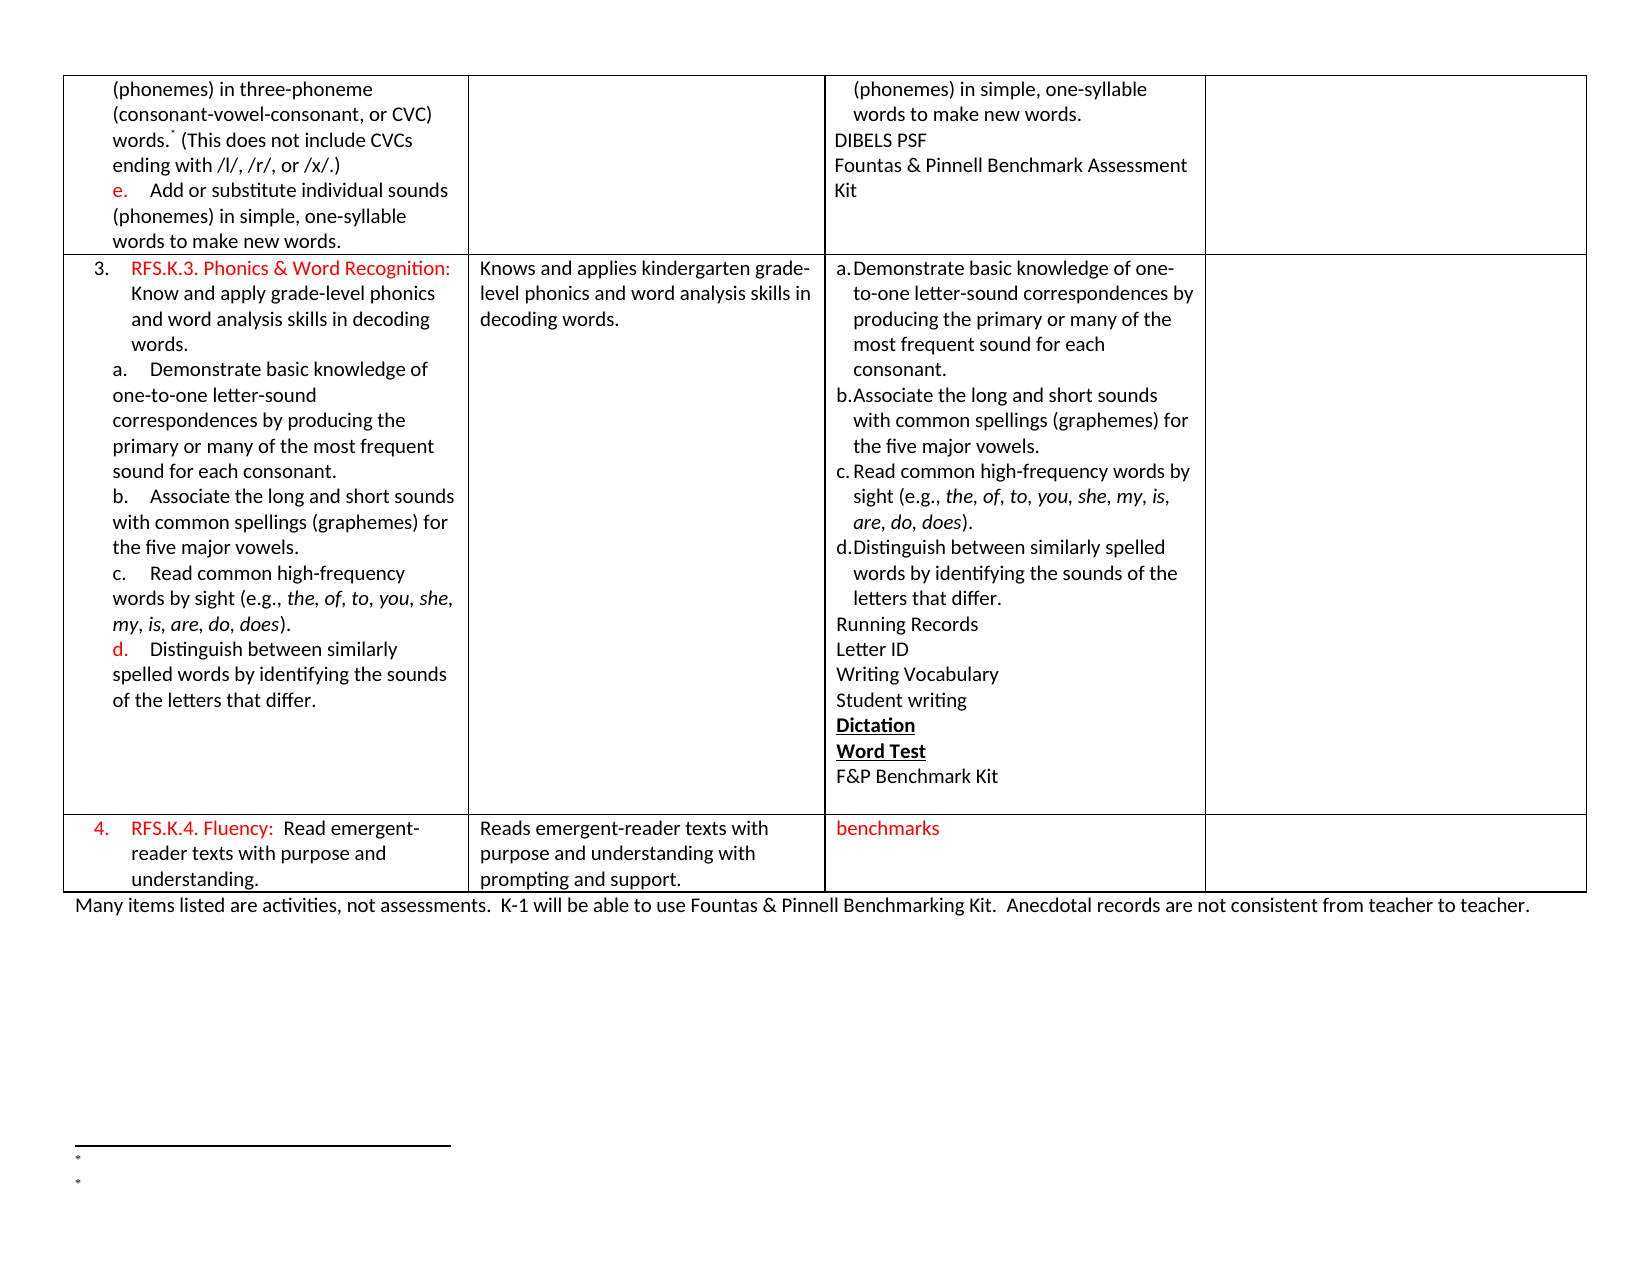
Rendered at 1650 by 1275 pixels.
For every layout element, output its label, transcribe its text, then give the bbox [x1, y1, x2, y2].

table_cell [469, 76, 824, 254]
table_cell Knows and applies kindergarten grade-level phonics and word analysis skills in decoding words. [469, 255, 824, 814]
table_cell [1206, 815, 1586, 891]
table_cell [64, 76, 468, 254]
table_cell benchmarks [826, 815, 1205, 891]
table_cell RFS.K.3. Phonics & Word Recognition: Know and apply grade-level phonics and word analysis skills in decoding words. Demonstrate basic knowledge of one-to-one letter-sound correspondences by producing the primary or many of the most frequent sound for each consonant. Associate the long and short sounds with common spellings (graphemes) for the five major vowels. Read common high-frequency words by sight (e.g., the, of, to, you, she, my, is, are, do, does). Distinguish between similarly spelled words by identifying the sounds of the letters that differ. [64, 255, 468, 814]
table_cell [1206, 76, 1586, 254]
table_cell RFS.K.4. Fluency: Read emergent-reader texts with purpose and understanding. [64, 815, 468, 891]
table_cell Demonstrate basic knowledge of one-to-one letter-sound correspondences by producing the primary or many of the most frequent sound for each consonant. Associate the long and short sounds with common spellings (graphemes) for the five major vowels. Read common high-frequency words by sight (e.g., the, of, to, you, she, my, is, are, do, does). Distinguish between similarly spelled words by identifying the sounds of the letters that differ. Running Records Letter ID Writing Vocabulary Student writing Dictation Word Test F&P Benchmark Kit [826, 255, 1205, 814]
text Many items listed are activities, not assessments. K-1 will be able to use Fountas & Pinnell Benchmarking Kit. Anecdotal records are not consistent from teacher to teacher. [75, 893, 1575, 918]
table_cell Reads emergent-reader texts with purpose and understanding with prompting and support. [469, 815, 824, 891]
table_cell [1206, 255, 1586, 814]
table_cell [826, 76, 1205, 254]
